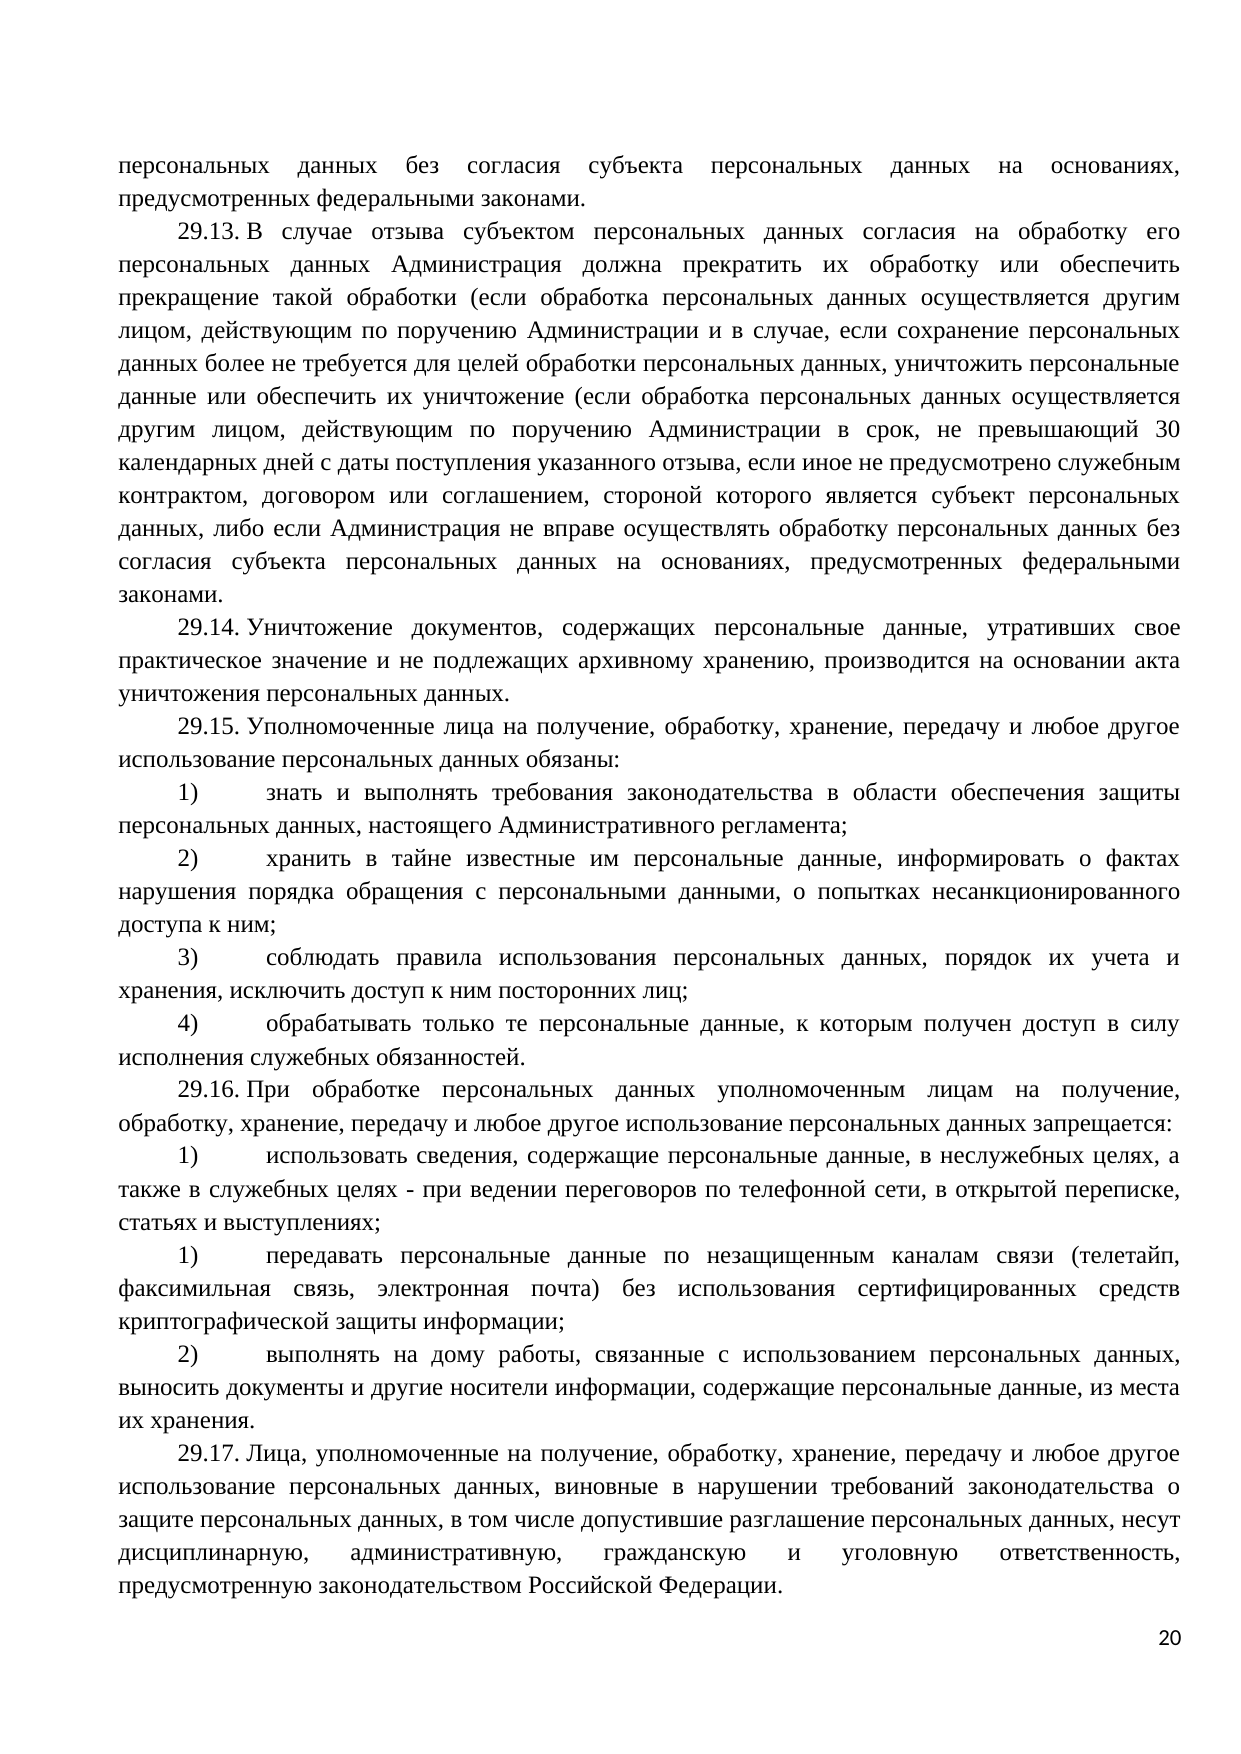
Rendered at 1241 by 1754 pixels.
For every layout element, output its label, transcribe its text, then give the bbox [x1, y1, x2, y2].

list 29.17. Лица, уполномоченные на получение, обработку, хранение, передачу и любое другое использование персональных данных, виновные в нарушении требований законодательства о защите персональных данных, в том числе допустившие разглашение персональных данных, несут дисциплинарную, административную, гражданскую и уголовную ответственность, предусмотренную законодательством Российской Федерации. [118, 1438, 1181, 1599]
list знать и выполнять требования законодательства в области обеспечения защиты персональных данных, настоящего Административного регламента; [118, 777, 1181, 839]
list хранить в тайне известные им персональные данные, информировать о фактах нарушения порядка обращения с персональными данными, о попытках несанкционированного доступа к ним; [118, 843, 1181, 938]
list 29.14. Уничтожение документов, содержащих персональные данные, утративших свое практическое значение и не подлежащих архивному хранению, производится на основании акта уничтожения персональных данных. [118, 612, 1181, 707]
list использовать сведения, содержащие персональные данные, в неслужебных целях, а также в служебных целях - при ведении переговоров по телефонной сети, в открытой переписке, статьях и выступлениях; [118, 1141, 1181, 1235]
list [118, 150, 1181, 212]
text выполнять на дому работы, связанные с использованием персональных данных, выносить документы и другие носители информации, содержащие персональные данные, из места их хранения. [118, 1339, 1181, 1433]
list обрабатывать только те персональные данные, к которым получен доступ в силу исполнения служебных обязанностей. [118, 1008, 1181, 1070]
text передавать персональные данные по незащищенным каналам связи (телетайп, факсимильная связь, электронная почта) без использования сертифицированных средств криптографической защиты информации; [118, 1240, 1181, 1334]
list 29.13. В случае отзыва субъектом персональных данных согласия на обработку его персональных данных Администрация должна прекратить их обработку или обеспечить прекращение такой обработки (если обработка персональных данных осуществляется другим лицом, действующим по поручению Администрации и в случае, если сохранение персональных данных более не требуется для целей обработки персональных данных, уничтожить персональные данные или обеспечить их уничтожение (если обработка персональных данных осуществляется другим лицом, действующим по поручению Администрации в срок, не превышающий 30 календарных дней с даты поступления указанного отзыва, если иное не предусмотрено служебным контрактом, договором или соглашением, стороной которого является субъект персональных данных, либо если Администрация не вправе осуществлять обработку персональных данных без согласия субъекта персональных данных на основаниях, предусмотренных федеральными законами. [118, 216, 1181, 608]
list 29.15. Уполномоченные лица на получение, обработку, хранение, передачу и любое другое использование персональных данных обязаны: [118, 711, 1181, 773]
list 29.16. При обработке персональных данных уполномоченным лицам на получение, обработку, хранение, передачу и любое другое использование персональных данных запрещается: [118, 1074, 1181, 1136]
list соблюдать правила использования персональных данных, порядок их учета и хранения, исключить доступ к ним посторонних лиц; [118, 942, 1181, 1004]
